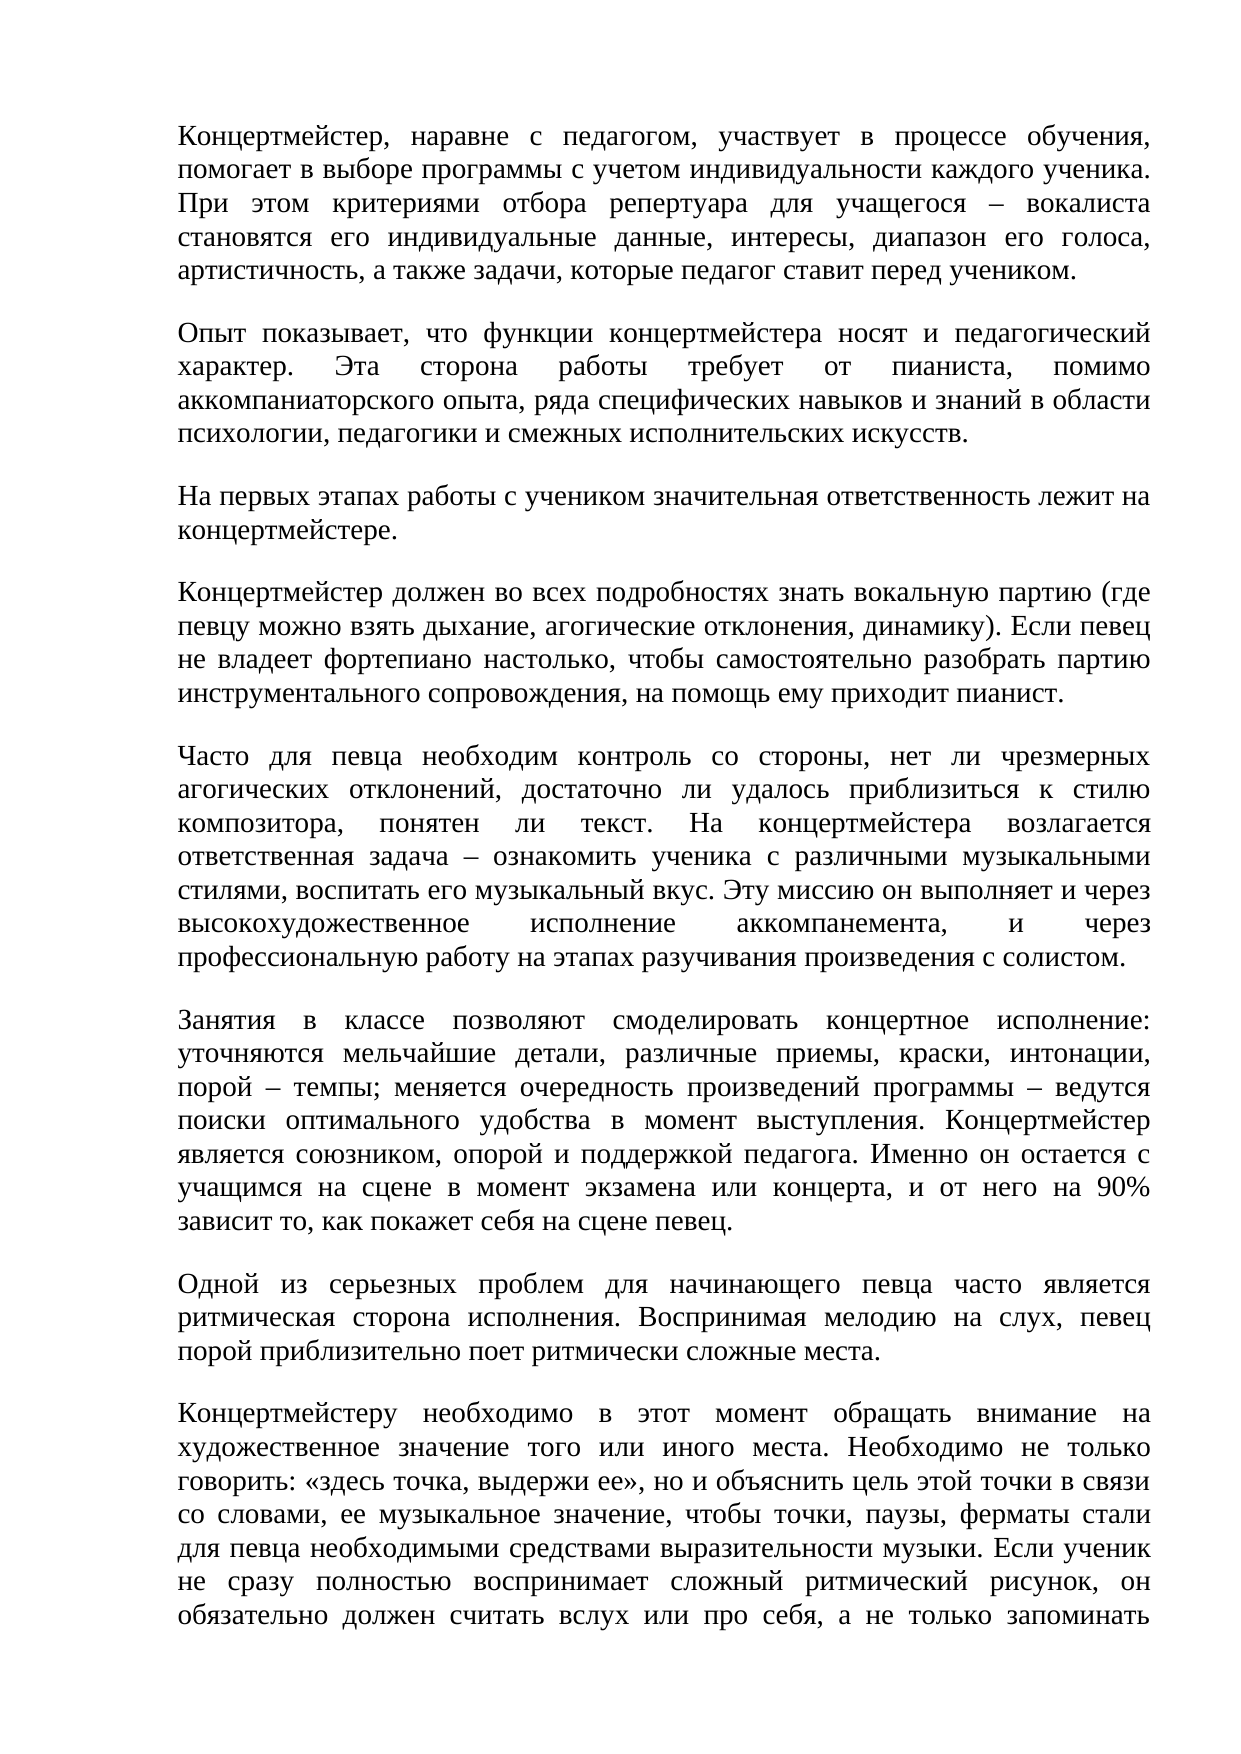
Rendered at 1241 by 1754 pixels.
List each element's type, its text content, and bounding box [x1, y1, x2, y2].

text Часто для певца необходим контроль со стороны, нет ли чрезмерных агогических отклонений, достаточно ли удалось приблизиться к стилю композитора, понятен ли текст. На концертмейстера возлагается ответственная задача – ознакомить ученика с различными музыкальными стилями, воспитать его музыкальный вкус. Эту миссию он выполняет и через высокохудожественное исполнение аккомпанемента, и через профессиональную работу на этапах разучивания произведения с солистом. [177, 738, 1152, 973]
text Занятия в классе позволяют смоделировать концертное исполнение: уточняются мельчайшие детали, различные приемы, краски, интонации, порой – темпы; меняется очередность произведений программы – ведутся поиски оптимального удобства в момент выступления. Концертмейстер является союзником, опорой и поддержкой педагога. Именно он остается с учащимся на сцене в момент экзамена или концерта, и от него на 90% зависит то, как покажет себя на сцене певец. [177, 1002, 1152, 1237]
text Опыт показывает, что функции концертмейстера носят и педагогический характер. Эта сторона работы требует от пианиста, помимо аккомпаниаторского опыта, ряда специфических навыков и знаний в области психологии, педагогики и смежных исполнительских искусств. [177, 315, 1152, 449]
text Концертмейстер, наравне с педагогом, участвует в процессе обучения, помогает в выборе программы с учетом индивидуальности каждого ученика. При этом критериями отбора репертуара для учащегося – вокалиста становятся его индивидуальные данные, интересы, диапазон его голоса, артистичность, а также задачи, которые педагог ставит перед учеником. [177, 118, 1152, 286]
text Одной из серьезных проблем для начинающего певца часто является ритмическая сторона исполнения. Воспринимая мелодию на слух, певец порой приблизительно поет ритмически сложные места. [177, 1266, 1152, 1366]
text Концертмейстер должен во всех подробностях знать вокальную партию (где певцу можно взять дыхание, агогические отклонения, динамику). Если певец не владеет фортепиано настолько, чтобы самостоятельно разобрать партию инструментального сопровождения, на помощь ему приходит пианист. [177, 574, 1152, 709]
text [177, 1396, 1152, 1630]
text На первых этапах работы с учеником значительная ответственность лежит на концертмейстере. [177, 478, 1152, 545]
